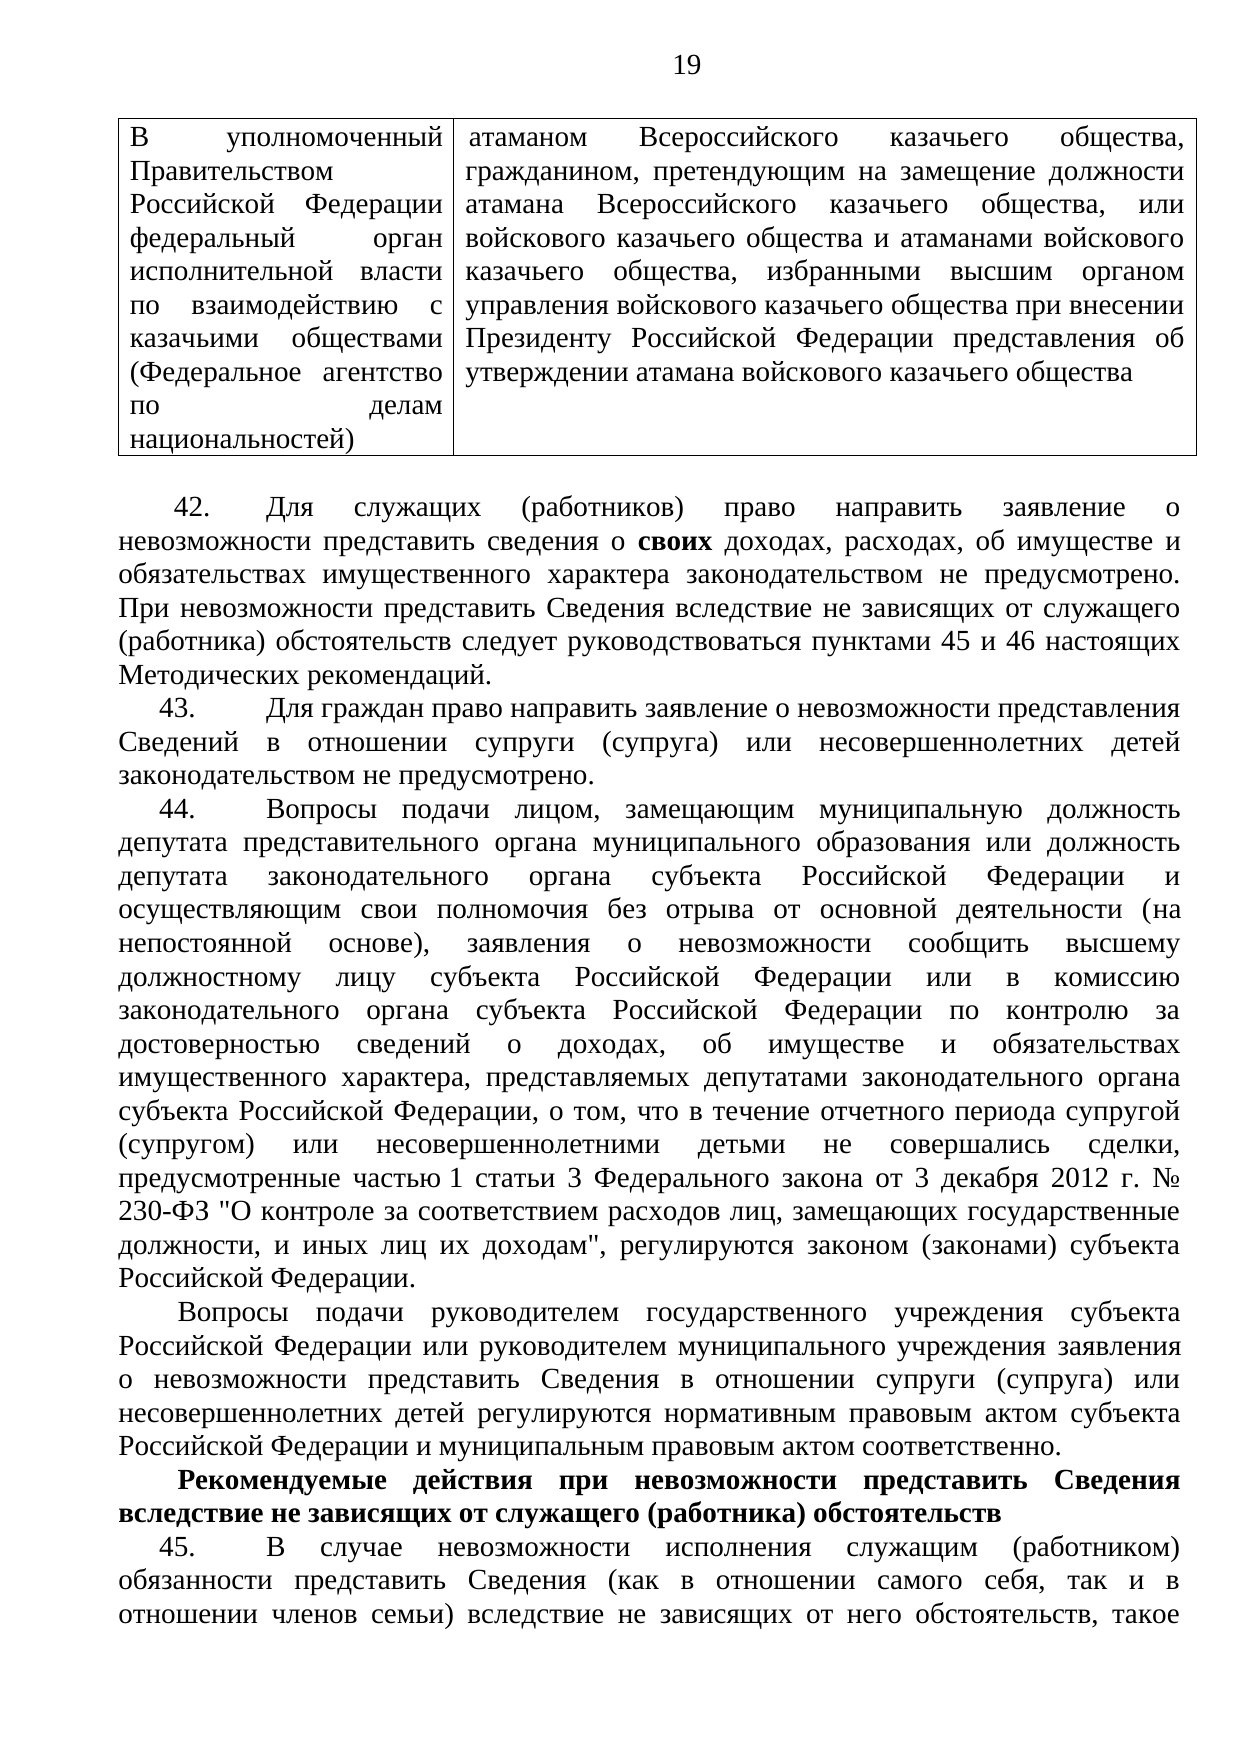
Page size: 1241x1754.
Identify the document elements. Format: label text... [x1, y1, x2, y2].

list Для служащих (работников) право направить заявление о невозможности представить сведения о своих доходах, расходах, об имуществе и обязательствах имущественного характера законодательством не предусмотрено. При невозможности представить Сведения вследствие не зависящих от служащего (работника) обстоятельств следует руководствоваться пунктами 45 и 46 настоящих Методических рекомендаций. [118, 489, 1181, 690]
list Для граждан право направить заявление о невозможности представления Сведений в отношении супруги (супруга) или несовершеннолетних детей законодательством не предусмотрено. [118, 690, 1181, 791]
list Вопросы подачи руководителем государственного учреждения субъекта Российской Федерации или руководителем муниципального учреждения заявления о невозможности представить Сведения в отношении супруги (супруга) или несовершеннолетних детей регулируются нормативным правовым актом субъекта Российской Федерации и муниципальным правовым актом соответственно. [118, 1294, 1181, 1462]
text Рекомендуемые действия при невозможности представить Сведения вследствие не зависящих от служащего (работника) обстоятельств [118, 1462, 1181, 1529]
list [118, 1529, 1181, 1629]
table_cell В уполномоченный Правительством Российской Федерации федеральный орган исполнительной власти по взаимодействию с казачьими обществами (Федеральное агентство по делам национальностей) [119, 119, 453, 454]
list Вопросы подачи лицом, замещающим муниципальную должность депутата представительного органа муниципального образования или должность депутата законодательного органа субъекта Российской Федерации и осуществляющим свои полномочия без отрыва от основной деятельности (на непостоянной основе), заявления о невозможности сообщить высшему должностному лицу субъекта Российской Федерации или в комиссию законодательного органа субъекта Российской Федерации по контролю за достоверностью сведений о доходах, об имуществе и обязательствах имущественного характера, представляемых депутатами законодательного органа субъекта Российской Федерации, о том, что в течение отчетного периода супругой (супругом) или несовершеннолетними детьми не совершались сделки, предусмотренные частью 1 статьи 3 Федерального закона от 3 декабря 2012 г. № 230-ФЗ "О контроле за соответствием расходов лиц, замещающих государственные должности, и иных лиц их доходам", регулируются законом (законами) субъекта Российской Федерации. [118, 791, 1181, 1294]
table_cell атаманом Всероссийского казачьего общества, гражданином, претендующим на замещение должности атамана Всероссийского казачьего общества, или войскового казачьего общества и атаманами войскового казачьего общества, избранными высшим органом управления войскового казачьего общества при внесении Президенту Российской Федерации представления об утверждении атамана войскового казачьего общества [454, 119, 1196, 454]
